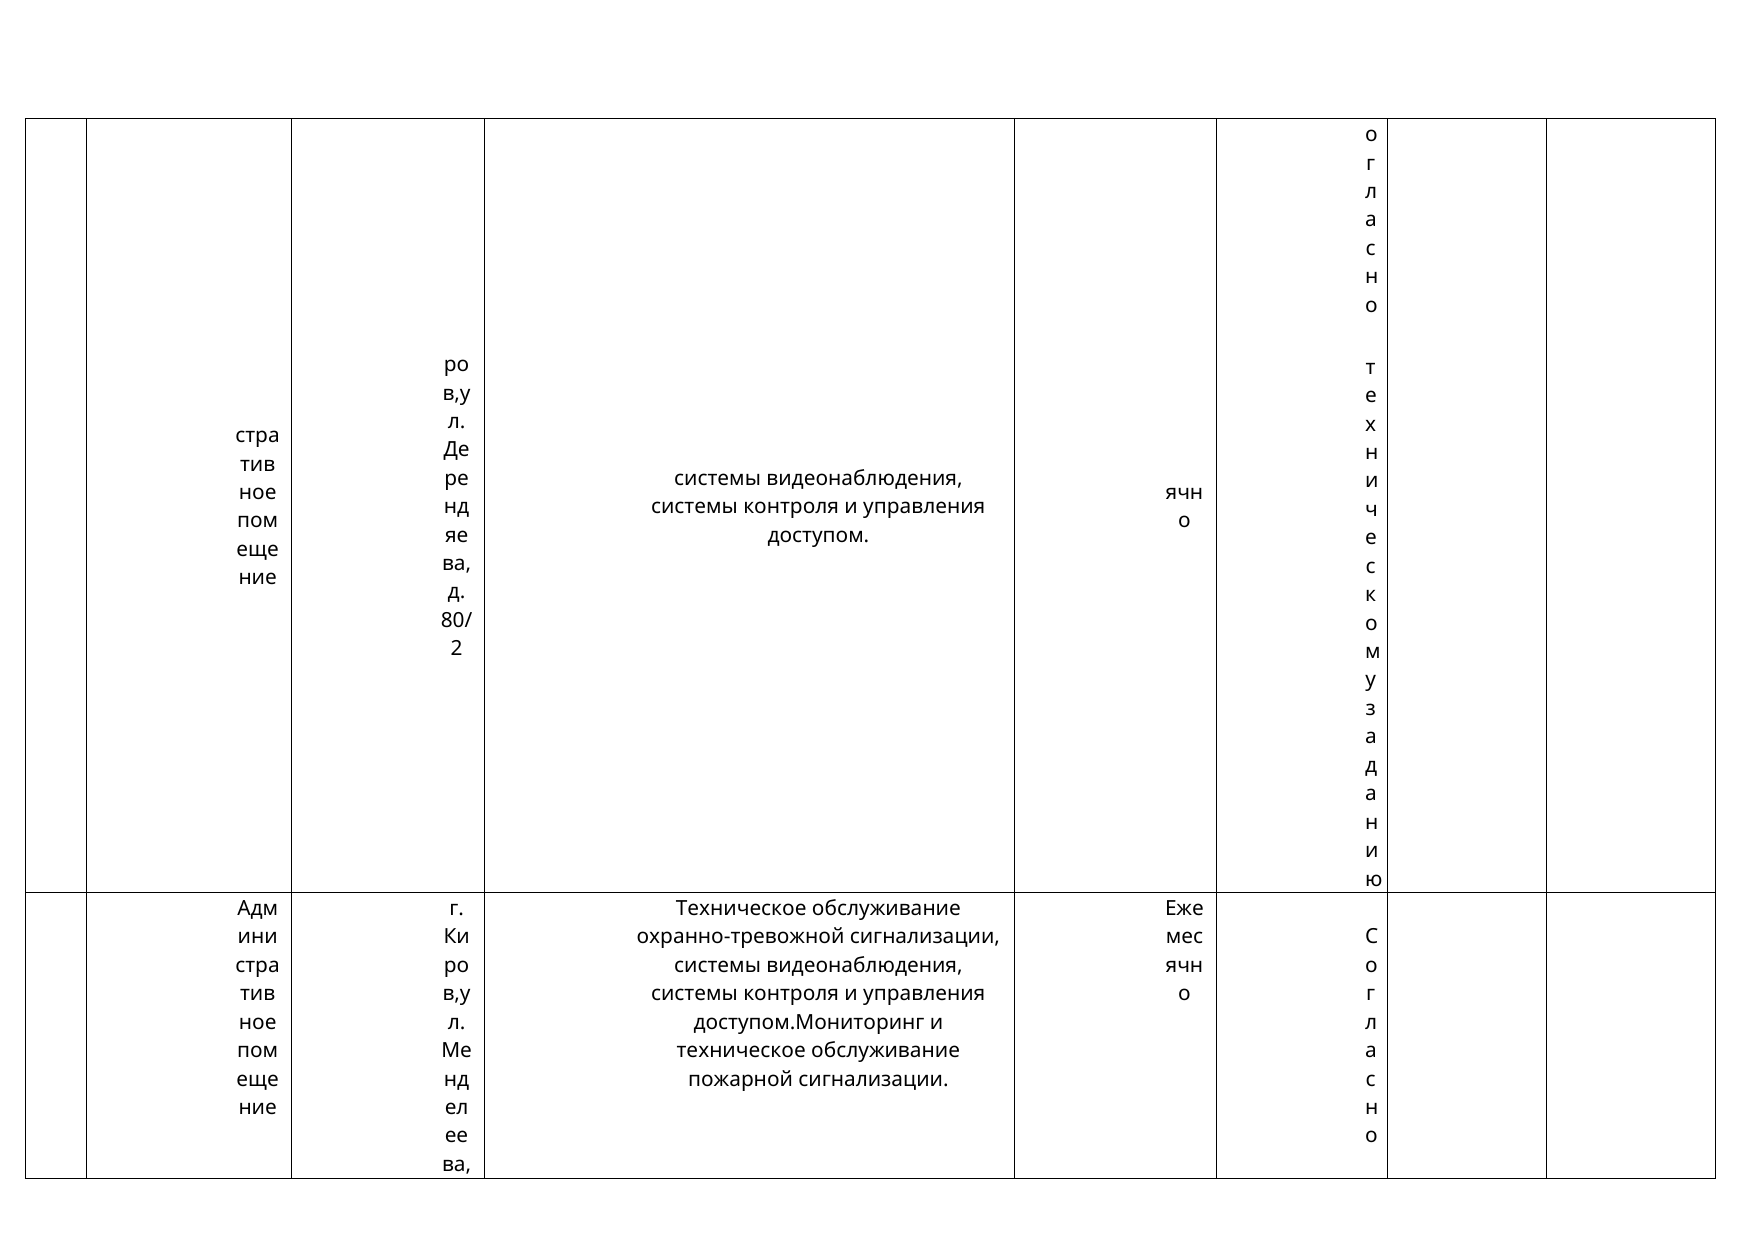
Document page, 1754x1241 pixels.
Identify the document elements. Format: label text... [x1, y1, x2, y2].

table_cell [87, 893, 291, 1177]
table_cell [1217, 893, 1387, 1177]
table_cell Ежемесячно [1015, 119, 1216, 892]
table_cell Ежемесячно [1015, 893, 1216, 1177]
table_cell 4 [26, 119, 86, 892]
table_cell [292, 893, 484, 1177]
table_cell 5 [26, 893, 86, 1177]
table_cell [1217, 119, 1387, 892]
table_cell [87, 119, 291, 892]
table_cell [485, 893, 1014, 1177]
table_cell [1547, 893, 1715, 1177]
table_cell [1388, 119, 1546, 892]
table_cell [292, 119, 484, 892]
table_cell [485, 119, 1014, 892]
table_cell [1547, 119, 1715, 892]
table_cell [1388, 893, 1546, 1177]
